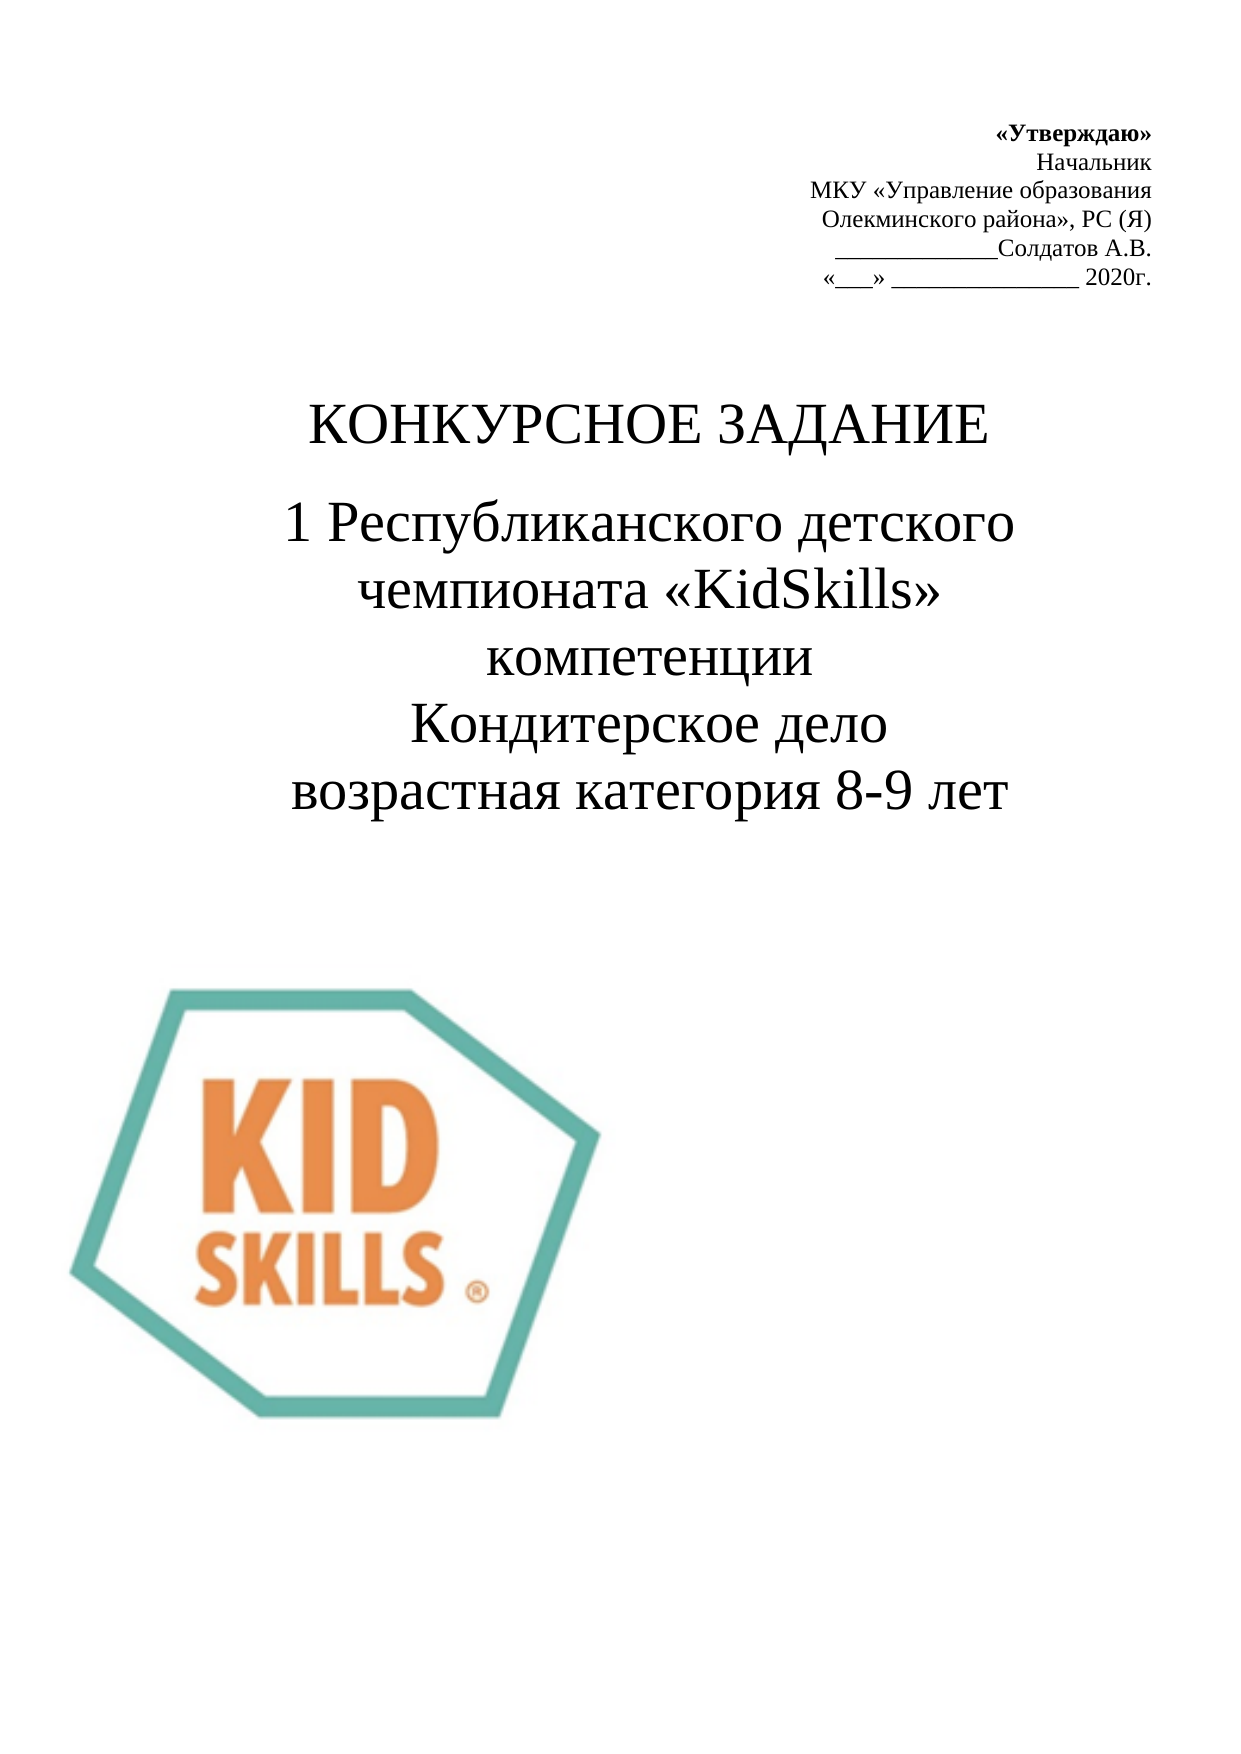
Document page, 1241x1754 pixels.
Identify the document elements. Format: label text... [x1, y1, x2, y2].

text _____________Солдатов А.В. [148, 233, 1152, 262]
text Олекминского района», РС (Я) [148, 204, 1152, 233]
subtitle Кондитерское дело [148, 688, 1152, 755]
text «___» _______________ 2020г. [148, 262, 1152, 291]
text «Утверждаю» [148, 118, 1152, 147]
text МКУ «Управление образования [148, 176, 1152, 204]
subtitle возрастная категория 8-9 лет [148, 755, 1152, 822]
text 1 Республиканского детского чемпионата «KidSkills» [148, 486, 1152, 621]
text КОНКУРСНОЕ ЗАДАНИЕ [148, 388, 1152, 456]
text Начальник [148, 147, 1152, 176]
picture [18, 887, 654, 1522]
text компетенции [148, 621, 1152, 688]
